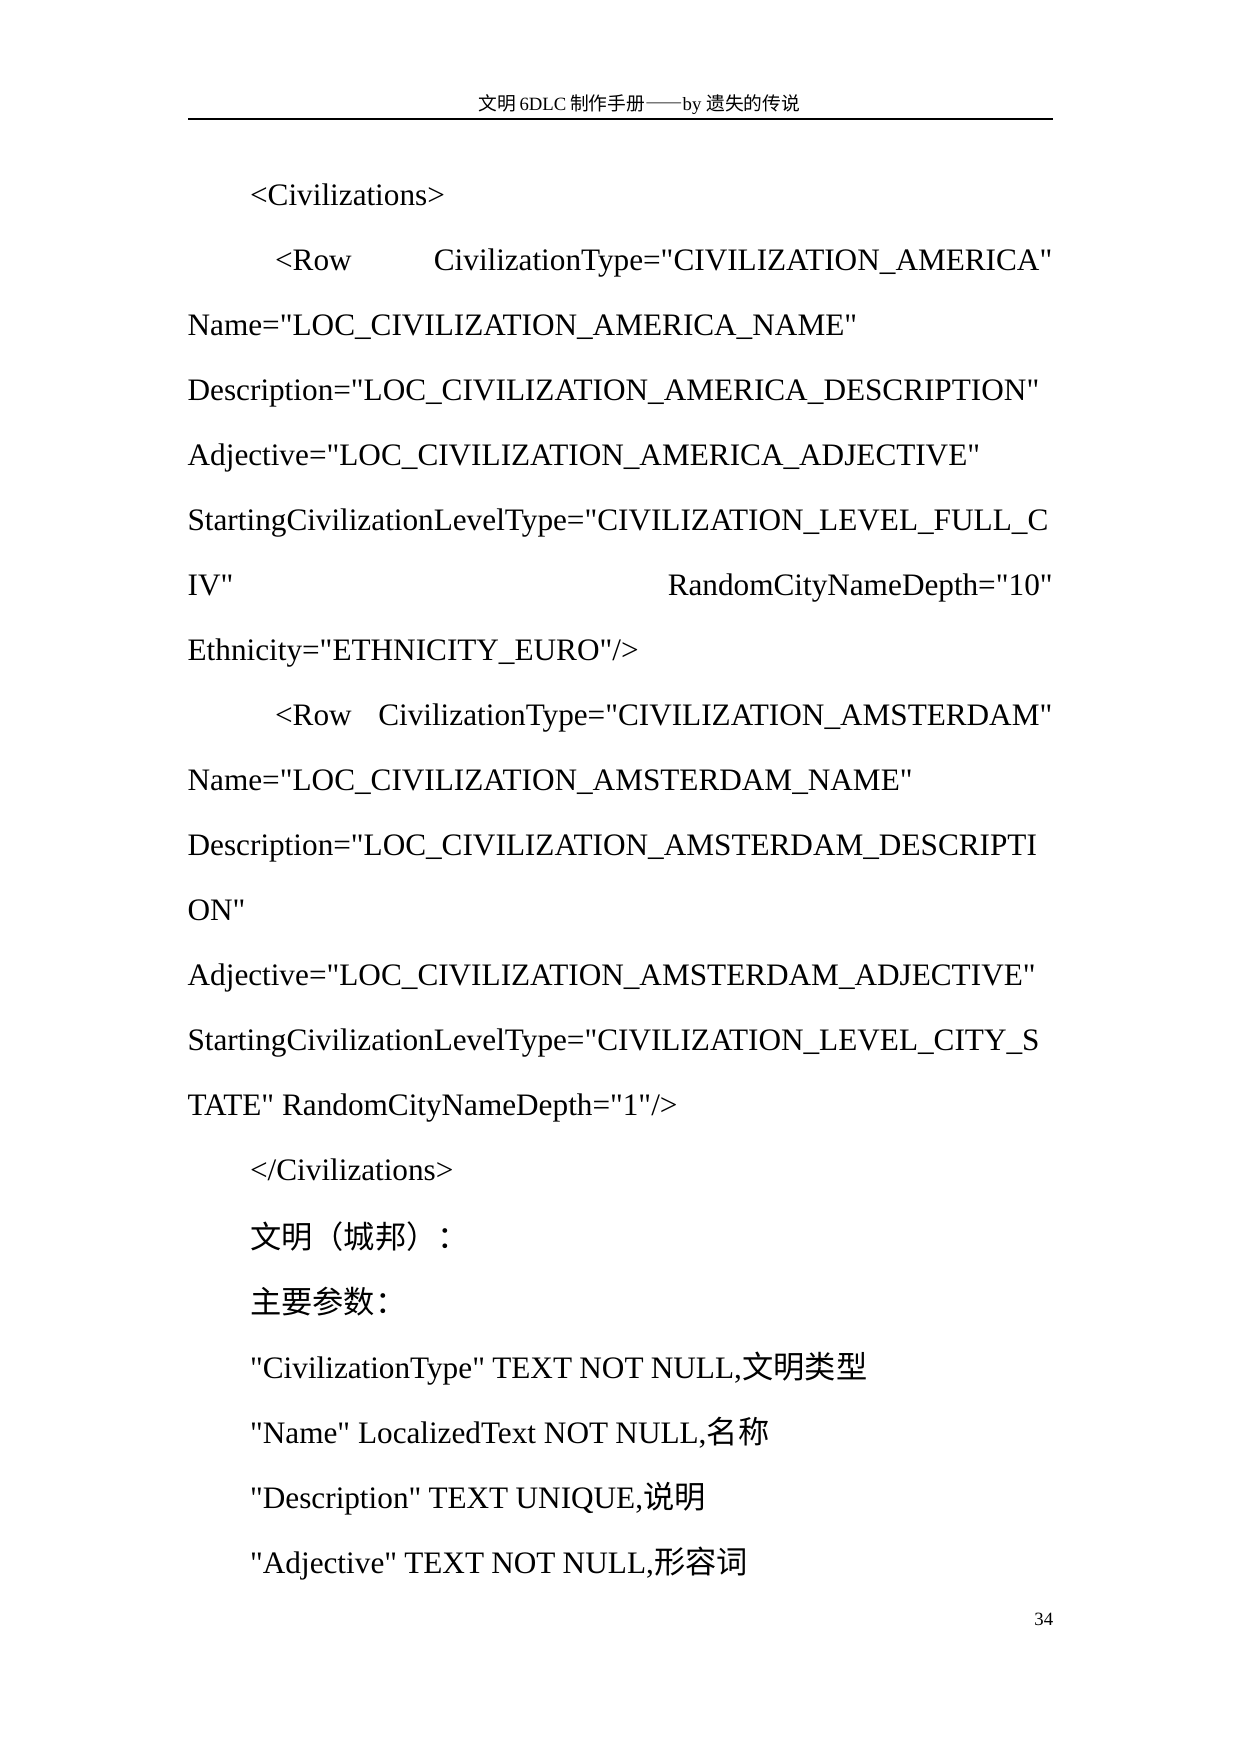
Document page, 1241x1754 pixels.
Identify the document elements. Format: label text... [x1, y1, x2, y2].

text 主要参数： [187, 1267, 1053, 1332]
text "Description" TEXT UNIQUE,说明 [187, 1462, 1053, 1527]
text <Row CivilizationType="CIVILIZATION_AMSTERDAM" Name="LOC_CIVILIZATION_AMSTERDAM_NAME" Description="LOC_CIVILIZATION_AMSTERDAM_DESCRIPTION" Adjective="LOC_CIVILIZATION_AMSTERDAM_ADJECTIVE" StartingCivilizationLevelType="CIVILIZATION_LEVEL_CITY_STATE" RandomCityNameDepth="1"/> [187, 682, 1053, 1137]
text "Name" LocalizedText NOT NULL,名称 [187, 1397, 1053, 1462]
text "Adjective" TEXT NOT NULL,形容词 [187, 1527, 1053, 1592]
text "CivilizationType" TEXT NOT NULL,文明类型 [187, 1332, 1053, 1397]
text </Civilizations> [187, 1137, 1053, 1202]
text <Row CivilizationType="CIVILIZATION_AMERICA" Name="LOC_CIVILIZATION_AMERICA_NAME" Description="LOC_CIVILIZATION_AMERICA_DESCRIPTION" Adjective="LOC_CIVILIZATION_AMERICA_ADJECTIVE" StartingCivilizationLevelType="CIVILIZATION_LEVEL_FULL_CIV" RandomCityNameDepth="10" Ethnicity="ETHNICITY_EURO"/> [187, 227, 1053, 682]
text 文明（城邦）： [187, 1202, 1053, 1267]
text <Civilizations> [187, 162, 1053, 227]
